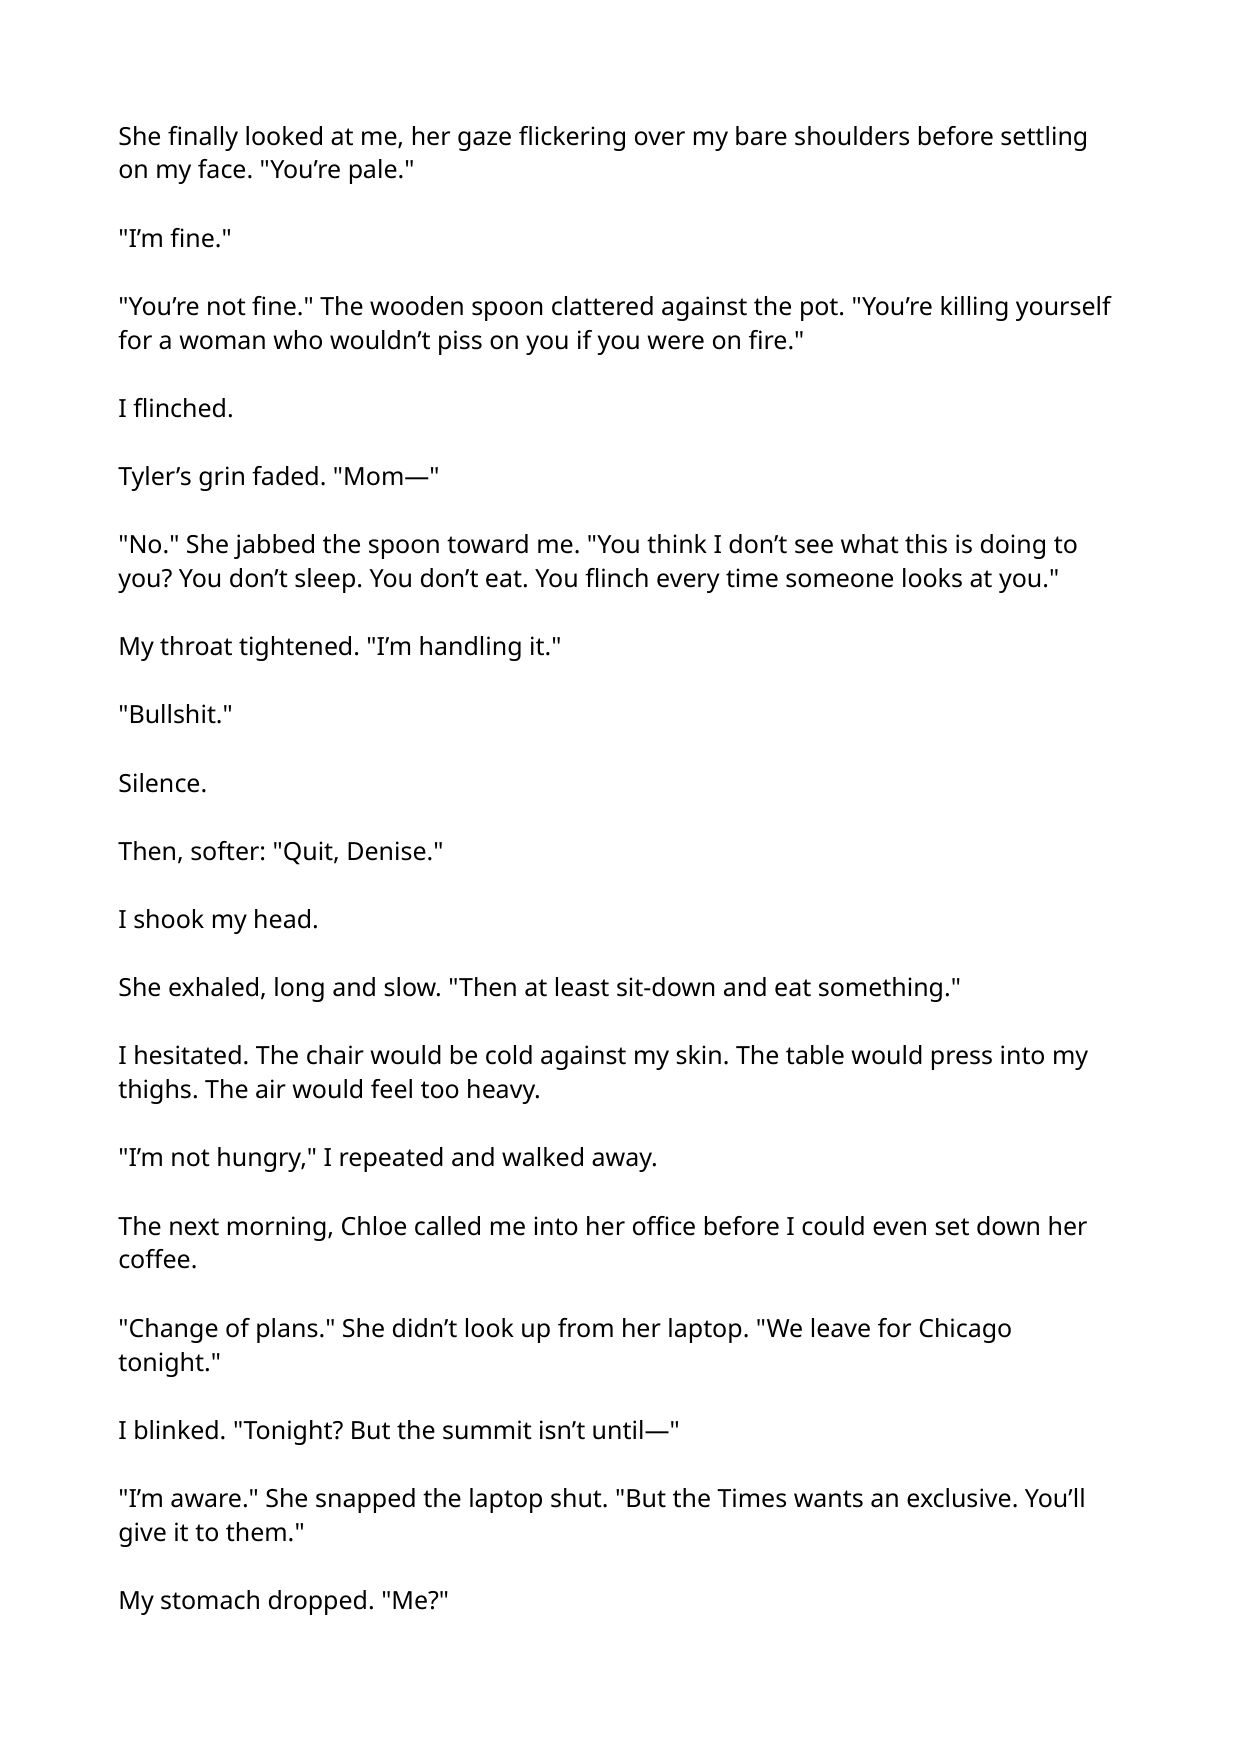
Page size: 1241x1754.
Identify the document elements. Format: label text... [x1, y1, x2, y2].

text Tyler’s grin faded. "Mom—" [118, 459, 1122, 493]
text She finally looked at me, her gaze flickering over my bare shoulders before settling on my face. "You’re pale." [118, 118, 1122, 186]
text Silence. [118, 765, 1122, 799]
text I hesitated. The chair would be cold against my skin. The table would press into my thighs. The air would feel too heavy. [118, 1038, 1122, 1106]
text I shook my head. [118, 902, 1122, 936]
text I blinked. "Tonight? But the summit isn’t until—" [118, 1412, 1122, 1447]
text My throat tightened. "I’m handling it." [118, 629, 1122, 663]
text Then, softer: "Quit, Denise." [118, 833, 1122, 867]
text "You’re not fine." The wooden spoon clattered against the pot. "You’re killing yourself for a woman who wouldn’t piss on you if you were on fire." [118, 288, 1122, 357]
text "Change of plans." She didn’t look up from her laptop. "We leave for Chicago tonight." [118, 1310, 1122, 1378]
text "No." She jabbed the spoon toward me. "You think I don’t see what this is doing to you? You don’t sleep. You don’t eat. You flinch every time someone looks at you." [118, 527, 1122, 595]
text I flinched. [118, 391, 1122, 425]
text My stomach dropped. "Me?" [118, 1583, 1122, 1617]
text "I’m aware." She snapped the laptop shut. "But the Times wants an exclusive. You’ll give it to them." [118, 1481, 1122, 1549]
text "I’m fine." [118, 220, 1122, 254]
text The next morning, Chloe called me into her office before I could even set down her coffee. [118, 1208, 1122, 1276]
text "Bullshit." [118, 697, 1122, 731]
text She exhaled, long and slow. "Then at least sit-down and eat something." [118, 970, 1122, 1004]
text "I’m not hungry," I repeated and walked away. [118, 1140, 1122, 1174]
